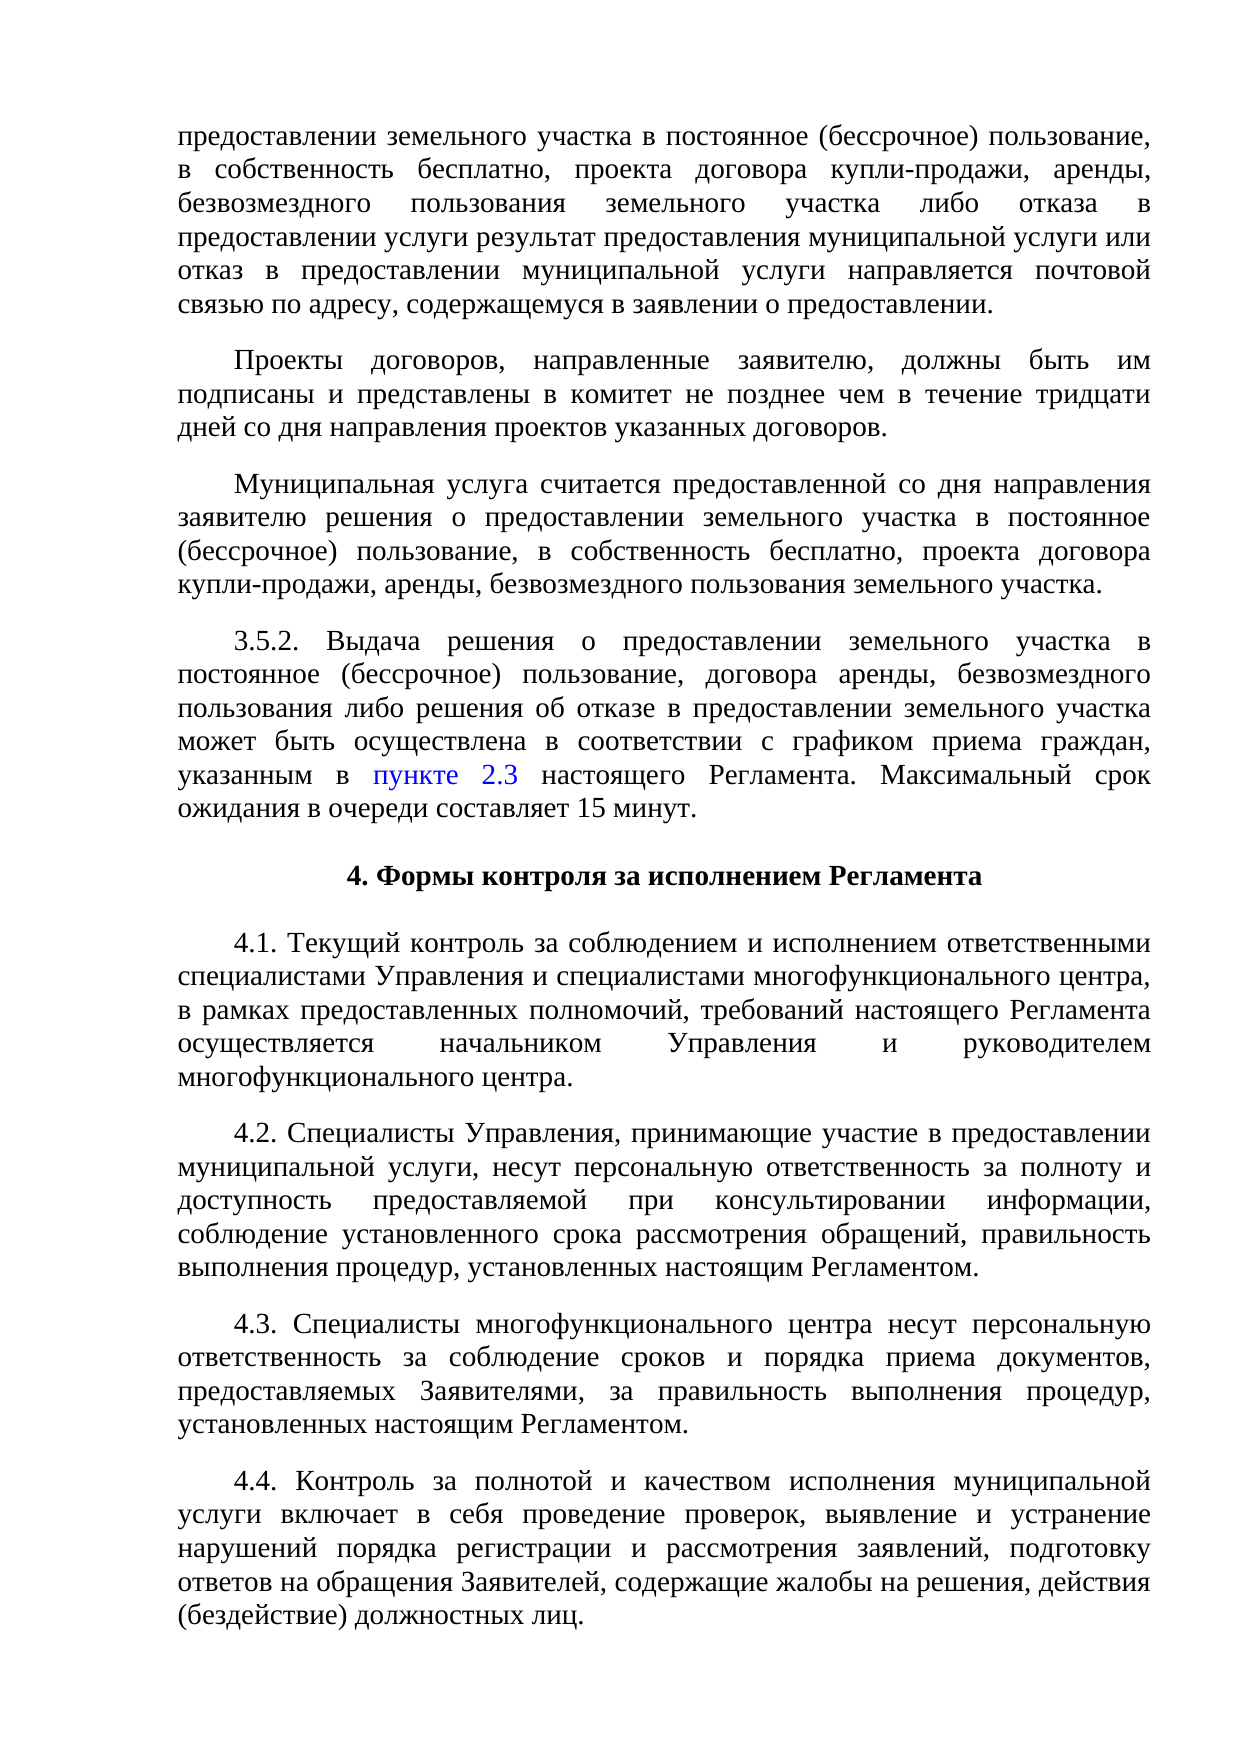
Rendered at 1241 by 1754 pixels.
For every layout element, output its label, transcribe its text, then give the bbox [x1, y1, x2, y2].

text 4.2. Специалисты Управления, принимающие участие в предоставлении муниципальной услуги, несут персональную ответственность за полноту и доступность предоставляемой при консультировании информации, соблюдение установленного срока рассмотрения обращений, правильность выполнения процедур, установленных настоящим Регламентом. [177, 1115, 1152, 1283]
text 3.5.2. Выдача решения о предоставлении земельного участка в постоянное (бессрочное) пользование, договора аренды, безвозмездного пользования либо решения об отказе в предоставлении земельного участка может быть осуществлена в соответствии с графиком приема граждан, указанным в пункте 2.3 настоящего Регламента. Максимальный срок ожидания в очереди составляет 15 минут. [177, 623, 1152, 824]
text 4.3. Специалисты многофункционального центра несут персональную ответственность за соблюдение сроков и порядка приема документов, предоставляемых Заявителями, за правильность выполнения процедур, установленных настоящим Регламентом. [177, 1306, 1152, 1440]
text Проекты договоров, направленные заявителю, должны быть им подписаны и представлены в комитет не позднее чем в течение тридцати дней со дня направления проектов указанных договоров. [177, 342, 1152, 443]
text 4.1. Текущий контроль за соблюдением и исполнением ответственными специалистами Управления и специалистами многофункционального центра, в рамках предоставленных полномочий, требований настоящего Регламента осуществляется начальником Управления и руководителем многофункционального центра. [177, 925, 1152, 1092]
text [177, 118, 1152, 319]
text 4.4. Контроль за полнотой и качеством исполнения муниципальной услуги включает в себя проведение проверок, выявление и устранение нарушений порядка регистрации и рассмотрения заявлений, подготовку ответов на обращения Заявителей, содержащие жалобы на решения, действия (бездействие) должностных лиц. [177, 1463, 1152, 1631]
text Муниципальная услуга считается предоставленной со дня направления заявителю решения о предоставлении земельного участка в постоянное (бессрочное) пользование, в собственность бесплатно, проекта договора купли-продажи, аренды, безвозмездного пользования земельного участка. [177, 466, 1152, 600]
title 4. Формы контроля за исполнением Регламента [177, 858, 1152, 891]
